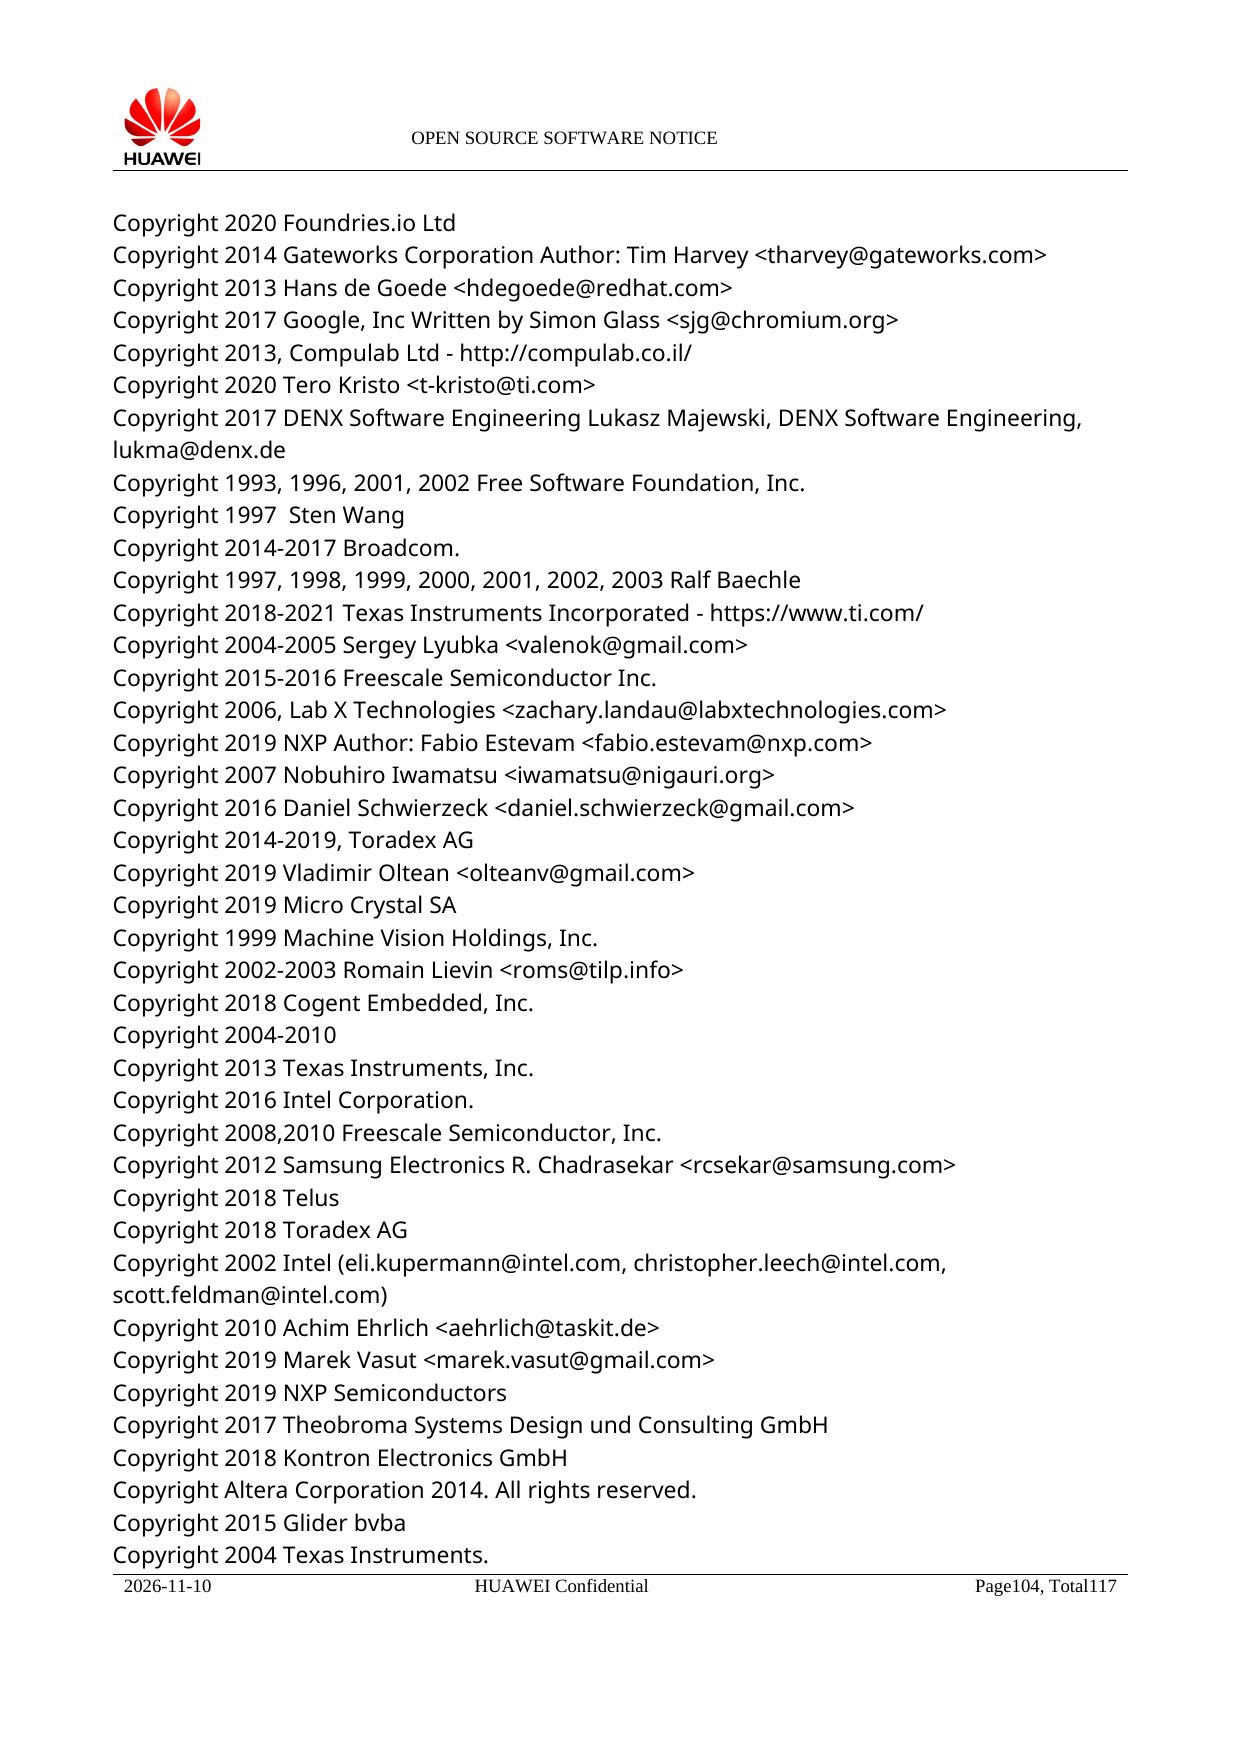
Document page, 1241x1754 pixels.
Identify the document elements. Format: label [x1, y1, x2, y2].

picture [124, 88, 201, 165]
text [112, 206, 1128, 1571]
